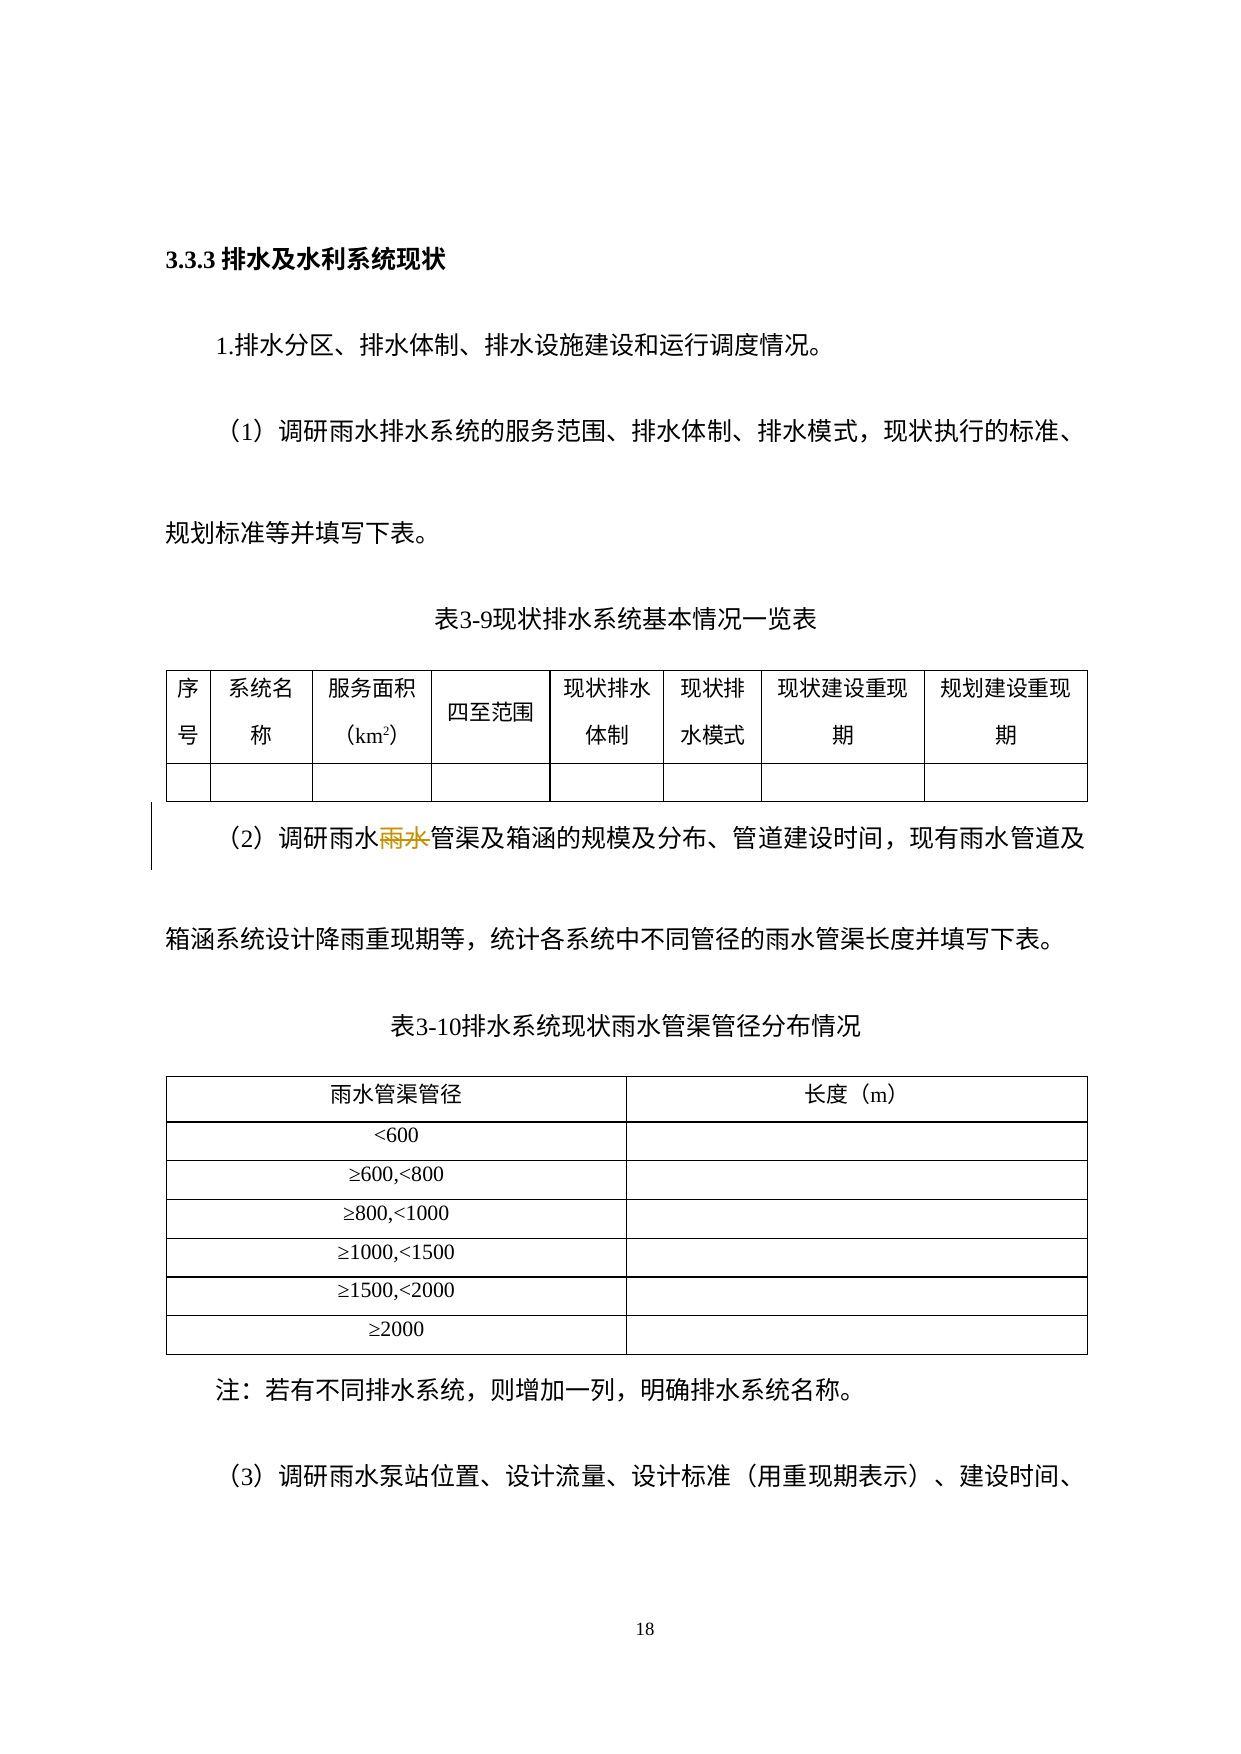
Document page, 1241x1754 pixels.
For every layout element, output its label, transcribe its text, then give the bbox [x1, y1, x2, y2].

table_header 规划建设重现期 [925, 671, 1087, 762]
table_header 服务面积（km2） [313, 671, 431, 762]
table_cell ≥600,<800 [167, 1161, 626, 1199]
table_cell [627, 1239, 1087, 1276]
text 1.排水分区、排水体制、排水设施建设和运行调度情况。 [165, 310, 1087, 378]
text 注：若有不同排水系统，则增加一列，明确排水系统名称。 [165, 1355, 1087, 1423]
table_cell ≥1000,<1500 [167, 1239, 626, 1276]
table_cell [664, 764, 761, 801]
table_cell [313, 764, 431, 801]
table_cell ≥2000 [167, 1316, 626, 1354]
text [165, 1441, 1087, 1509]
table_header 长度（m） [627, 1077, 1087, 1121]
table_header 现状建设重现期 [762, 671, 924, 762]
table_header 雨水管渠管径 [167, 1077, 626, 1121]
subtitle 排水及水利系统现状 [165, 224, 1087, 292]
text 表3-9现状排水系统基本情况一览表 [165, 584, 1087, 652]
table_cell <600 [167, 1123, 626, 1160]
text （1）调研雨水排水系统的服务范围、排水体制、排水模式，现状执行的标准、规划标准等并填写下表。 [165, 396, 1087, 566]
table_cell [167, 764, 210, 801]
table_cell [627, 1278, 1087, 1315]
table_cell [627, 1123, 1087, 1160]
table_cell [627, 1316, 1087, 1354]
text （2）调研雨水管渠及箱涵的规模及分布、管道建设时间，现有雨水管道及箱涵系统设计降雨重现期等，统计各系统中不同管径的雨水管渠长度并填写下表。 [165, 802, 1087, 972]
table_cell [762, 764, 924, 801]
table_cell [627, 1200, 1087, 1238]
table_cell [627, 1161, 1087, 1199]
table_cell [925, 764, 1087, 801]
table_cell ≥800,<1000 [167, 1200, 626, 1238]
table_cell [432, 764, 549, 801]
table_cell ≥1500,<2000 [167, 1278, 626, 1315]
table_header 系统名称 [211, 671, 312, 762]
table_cell [211, 764, 312, 801]
table_header 现状排水模式 [664, 671, 761, 762]
text 表3-10排水系统现状雨水管渠管径分布情况 [165, 990, 1087, 1058]
table_header 现状排水体制 [551, 671, 663, 762]
table_cell [551, 764, 663, 801]
table_header 序号 [167, 671, 210, 762]
table_header 四至范围 [432, 671, 549, 762]
